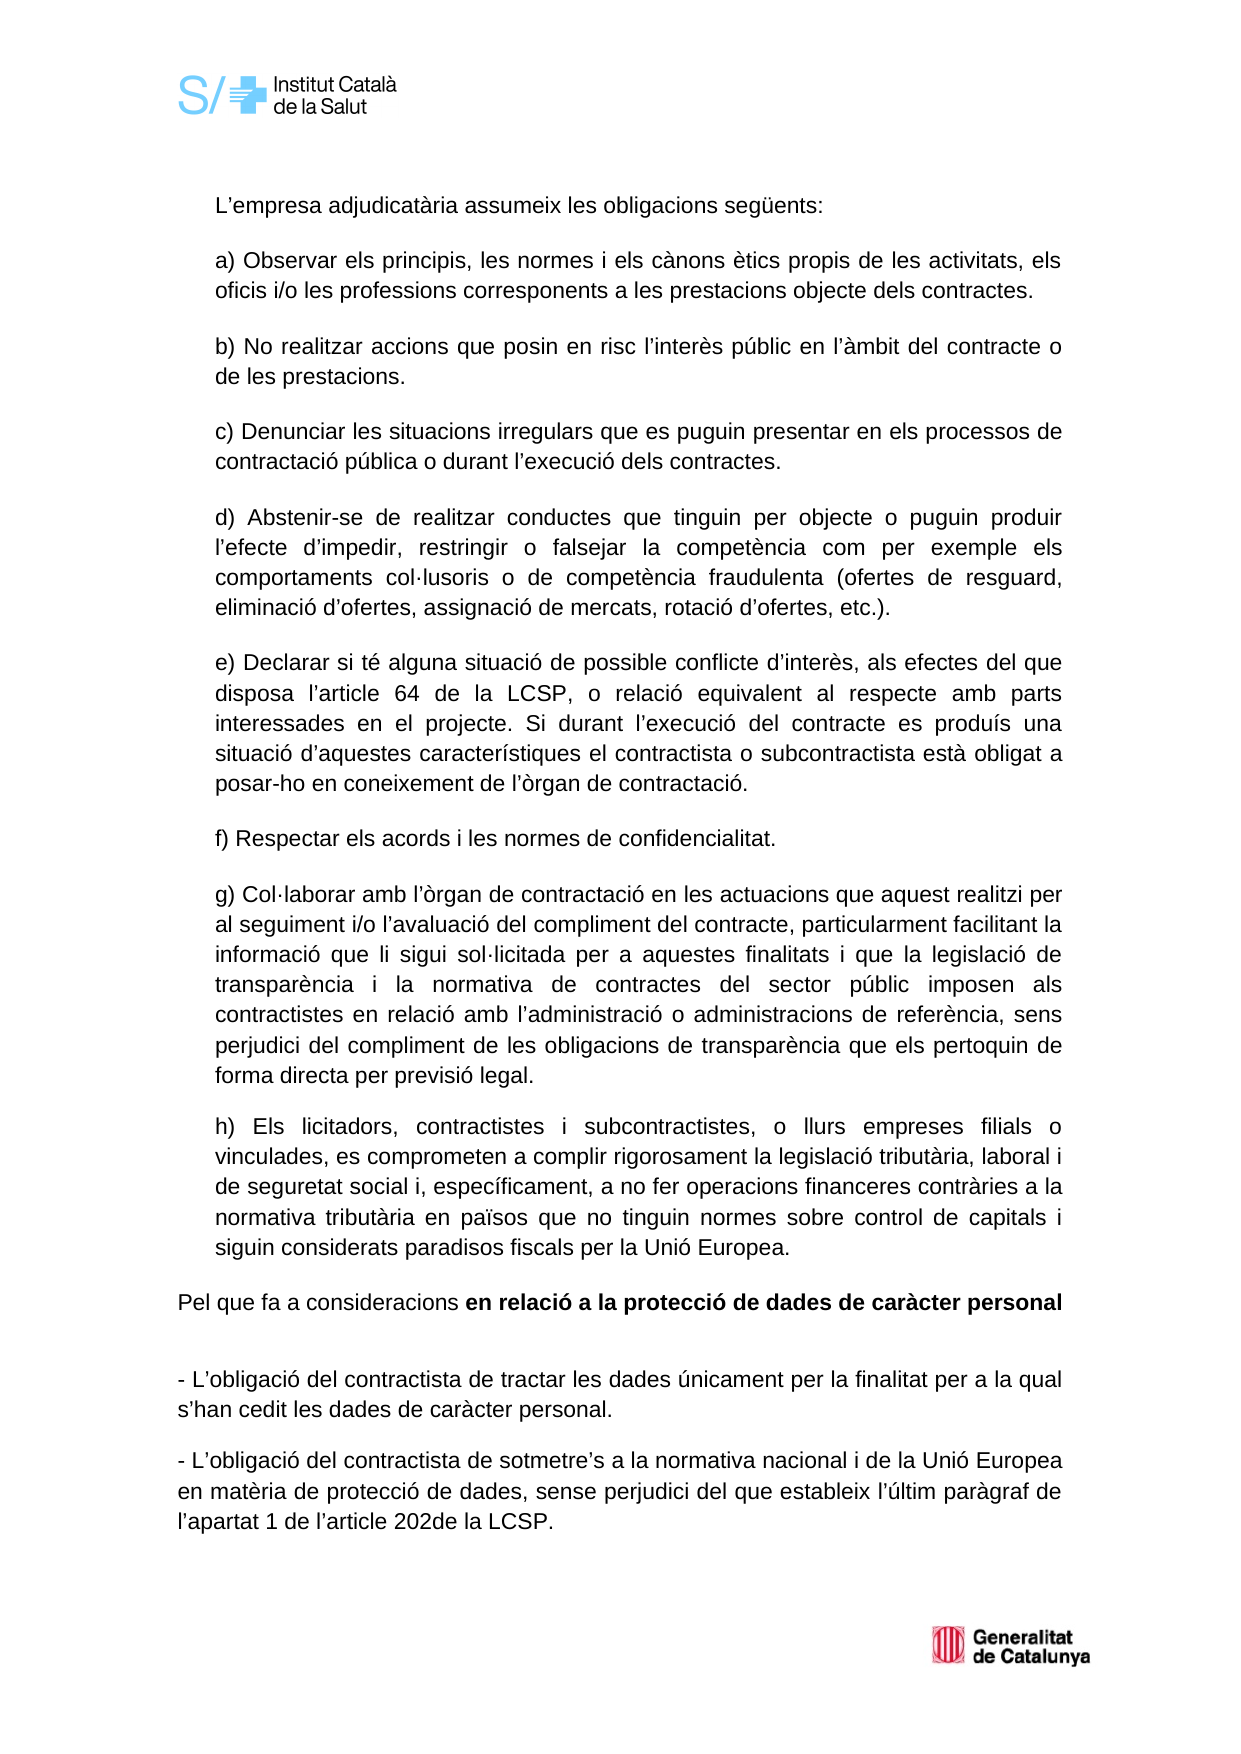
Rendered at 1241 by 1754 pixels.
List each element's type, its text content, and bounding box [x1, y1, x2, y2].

text - L’obligació del contractista de tractar les dades únicament per la finalitat per a la qual s’han cedit les dades de caràcter personal. [177, 1366, 1063, 1423]
picture [177, 73, 399, 118]
text e) Declarar si té alguna situació de possible conflicte d’interès, als efectes del que disposa l’article 64 de la LCSP, o relació equivalent al respecte amb parts interessades en el projecte. Si durant l’execució del contracte es produís una situació d’aquestes característiques el contractista o subcontractista està obligat a posar-ho en coneixement de l’òrgan de contractació. [215, 649, 1063, 796]
text L’empresa adjudicatària assumeix les obligacions següents: [215, 192, 1063, 218]
text g) Col·laborar amb l’òrgan de contractació en les actuacions que aquest realitzi per al seguiment i/o l’avaluació del compliment del contracte, particularment facilitant la informació que li sigui sol·licitada per a aquestes finalitats i que la legislació de transparència i la normativa de contractes del sector públic imposen als contractistes en relació amb l’administració o administracions de referència, sens perjudici del compliment de les obligacions de transparència que els pertoquin de forma directa per previsió legal. [215, 881, 1063, 1088]
text b) No realitzar accions que posin en risc l’interès públic en l’àmbit del contracte o de les prestacions. [215, 333, 1063, 389]
picture [893, 1619, 1129, 1672]
text - L’obligació del contractista de sotmetre’s a la normativa nacional i de la Unió Europea en matèria de protecció de dades, sense perjudici del que estableix l’últim paràgraf de l’apartat 1 de l’article 202de la LCSP. [177, 1447, 1063, 1534]
text f) Respectar els acords i les normes de confidencialitat. [215, 825, 1063, 852]
text h) Els licitadors, contractistes i subcontractistes, o llurs empreses filials o vinculades, es comprometen a complir rigorosament la legislació tributària, laboral i de seguretat social i, específicament, a no fer operacions financeres contràries a la normativa tributària en països que no tinguin normes sobre control de capitals i siguin considerats paradisos fiscals per la Unió Europea. [215, 1113, 1063, 1260]
text a) Observar els principis, les normes i els cànons ètics propis de les activitats, els oficis i/o les professions corresponents a les prestacions objecte dels contractes. [215, 247, 1063, 304]
text Pel que fa a consideracions en relació a la protecció de dades de caràcter personal [177, 1289, 1063, 1315]
text c) Denunciar les situacions irregulars que es puguin presentar en els processos de contractació pública o durant l’execució dels contractes. [215, 418, 1063, 474]
text d) Abstenir-se de realitzar conductes que tinguin per objecte o puguin produir l’efecte d’impedir, restringir o falsejar la competència com per exemple els comportaments col·lusoris o de competència fraudulenta (ofertes de resguard, eliminació d’ofertes, assignació de mercats, rotació d’ofertes, etc.). [215, 503, 1063, 620]
